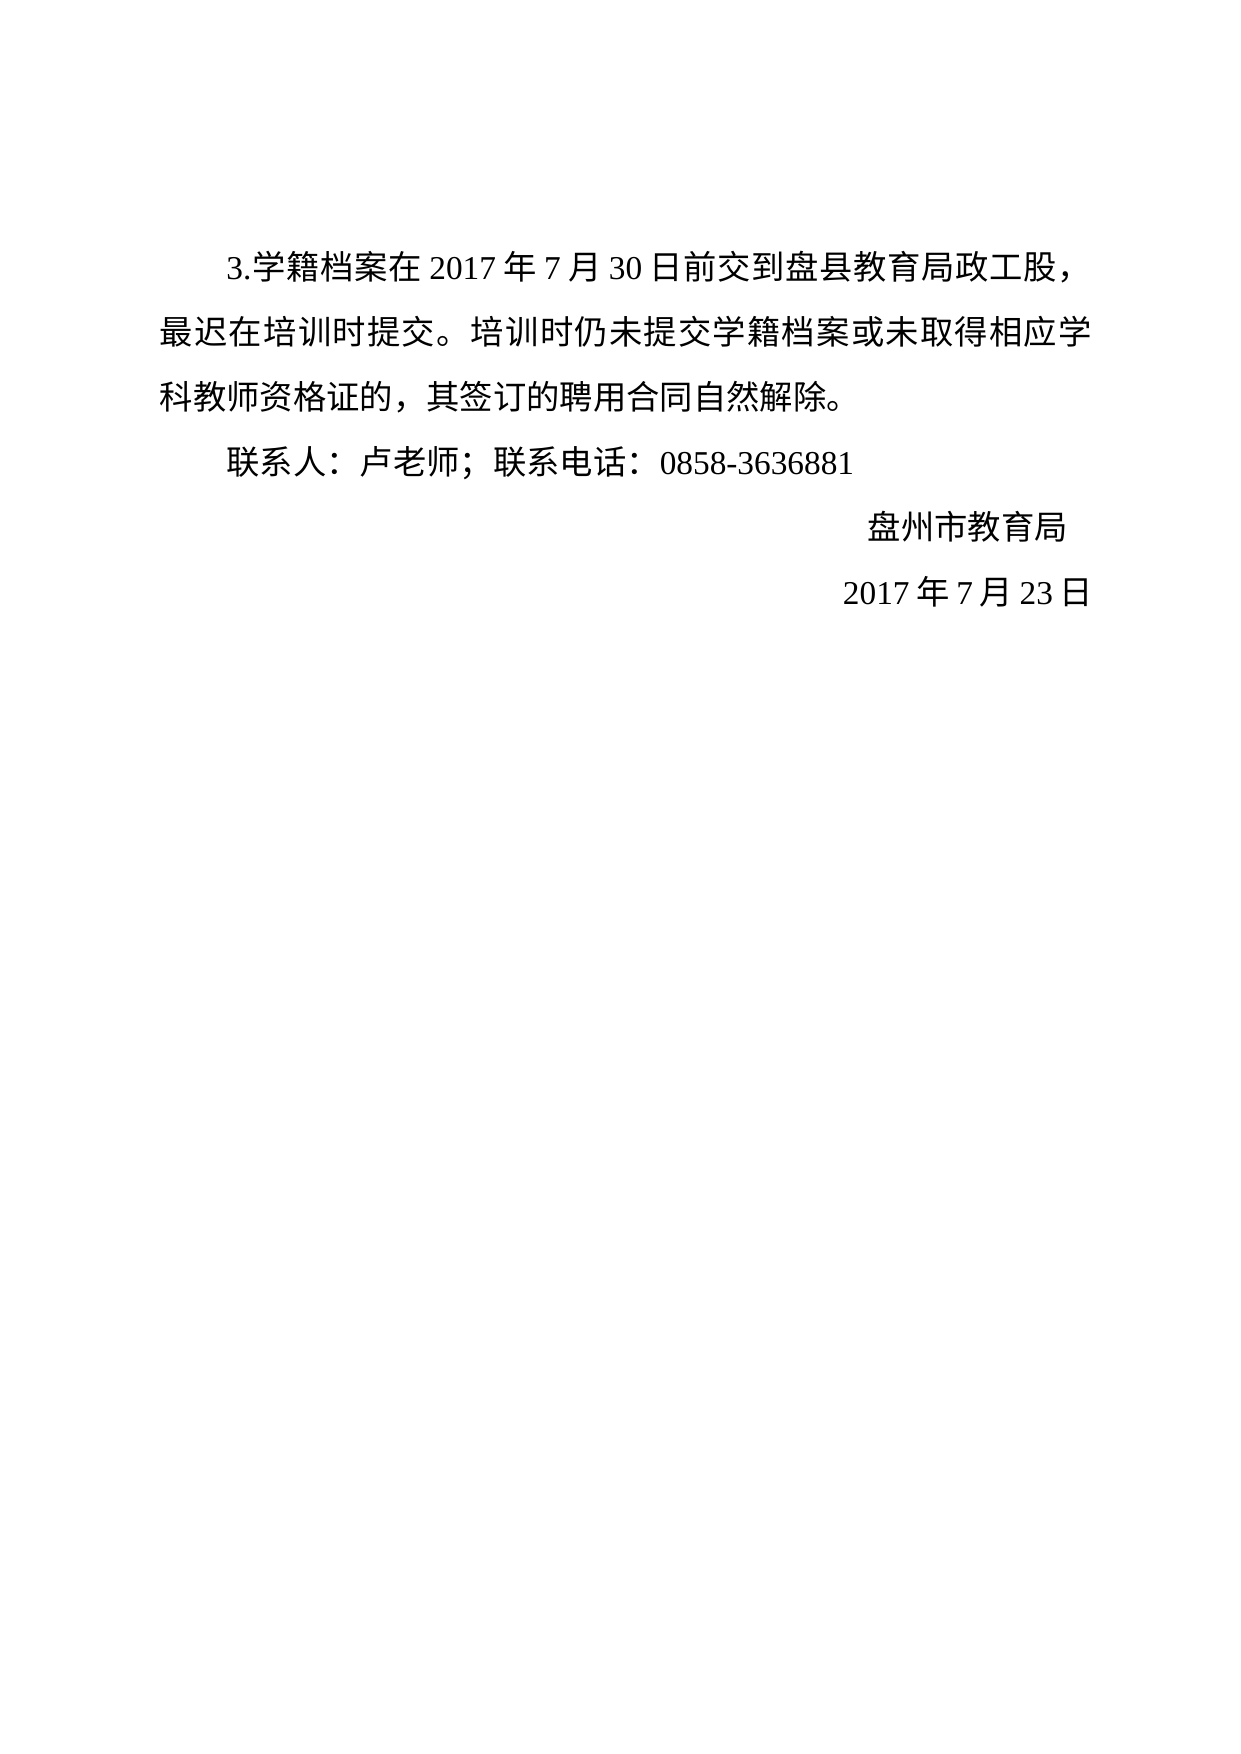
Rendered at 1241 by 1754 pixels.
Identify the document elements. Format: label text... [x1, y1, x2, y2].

text 联系人：卢老师；联系电话：0858-3636881 [159, 428, 1092, 493]
text 2017年7月23日 [159, 558, 1092, 623]
text 盘州市教育局 [159, 493, 1067, 558]
text 3.学籍档案在2017年7月30日前交到盘县教育局政工股，最迟在培训时提交。培训时仍未提交学籍档案或未取得相应学科教师资格证的，其签订的聘用合同自然解除。 [159, 233, 1092, 428]
